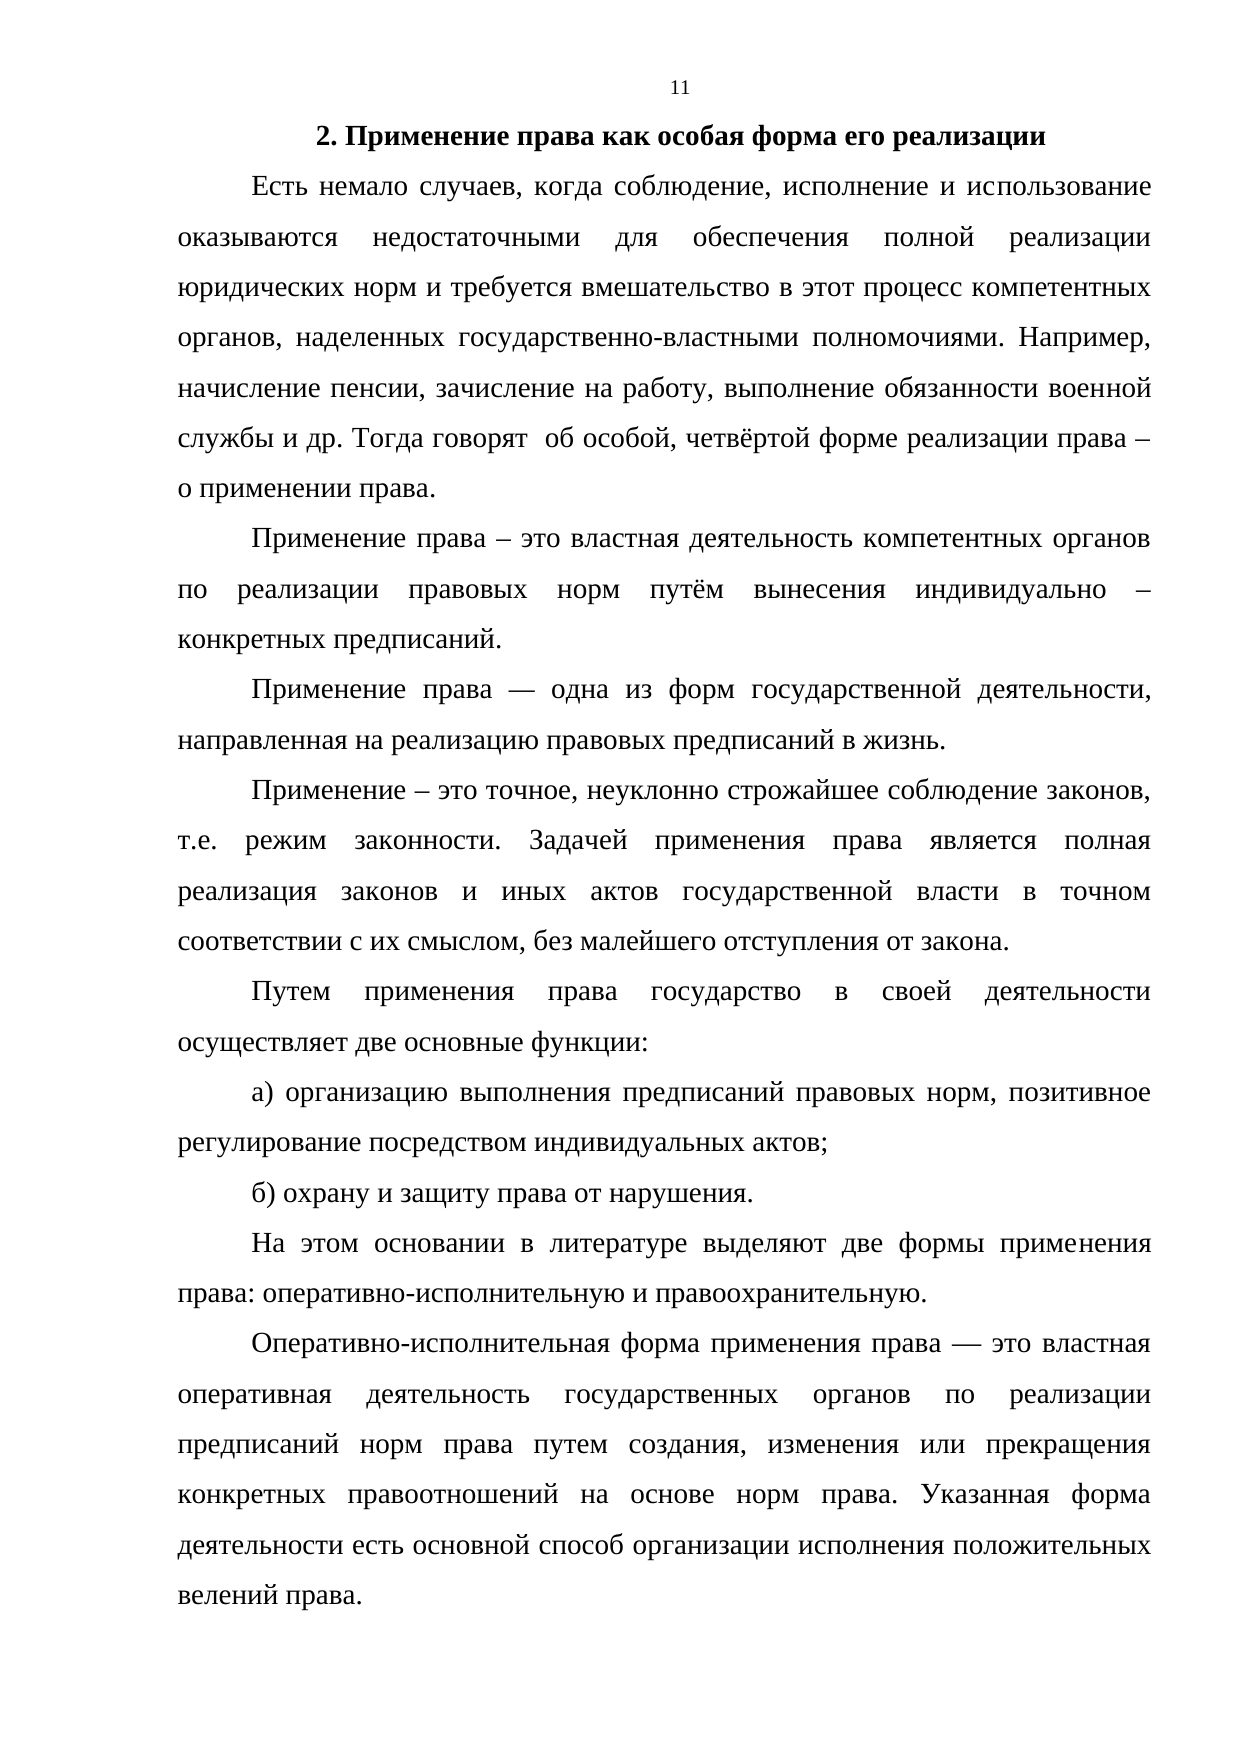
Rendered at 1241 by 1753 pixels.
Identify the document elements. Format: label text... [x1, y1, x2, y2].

text 2. Применение права как особая форма его реализации [181, 118, 1152, 152]
text Применение права – это властная деятельность компетентных органов по реализации правовых норм путём вынесения индивидуально – конкретных предписаний. [177, 521, 1152, 655]
text б) охрану и защиту права от нарушения. [177, 1175, 1152, 1208]
text На этом основании в литературе выделяют две формы применения права: оперативно-исполнительную и правоохранительную. [177, 1225, 1152, 1309]
text Путем применения права государство в своей деятельности осуществляет две основные функции: [177, 973, 1152, 1057]
text Применение права — одна из форм государственной деятельности, направленная на реализацию правовых предписаний в жизнь. [177, 672, 1152, 755]
text Есть немало случаев, когда соблюдение, исполнение и использование оказываются недостаточными для обеспечения полной реализации юридических норм и требуется вмешательство в этот процесс компетентных органов, наделенных государственно-властными полномочиями. Например, начисление пенсии, зачисление на работу, выполнение обязанности военной службы и др. Тогда говорят об особой, четвёртой форме реализации права – о применении права. [177, 168, 1152, 504]
text Применение – это точное, неуклонно строжайшее соблюдение законов, т.е. режим законности. Задачей применения права является полная реализация законов и иных актов государственной власти в точном соответствии с их смыслом, без малейшего отступления от закона. [177, 772, 1152, 957]
text Оперативно-исполнительная форма применения права — это властная оперативная деятельность государственных органов по реализации предписаний норм права путем создания, изменения или прекращения конкретных правоотношений на основе норм права. Указанная форма деятельности есть основной способ организации исполнения положительных велений права. [177, 1326, 1152, 1611]
text а) организацию выполнения предписаний правовых норм, позитивное регулирование посредством индивидуальных актов; [177, 1074, 1152, 1158]
